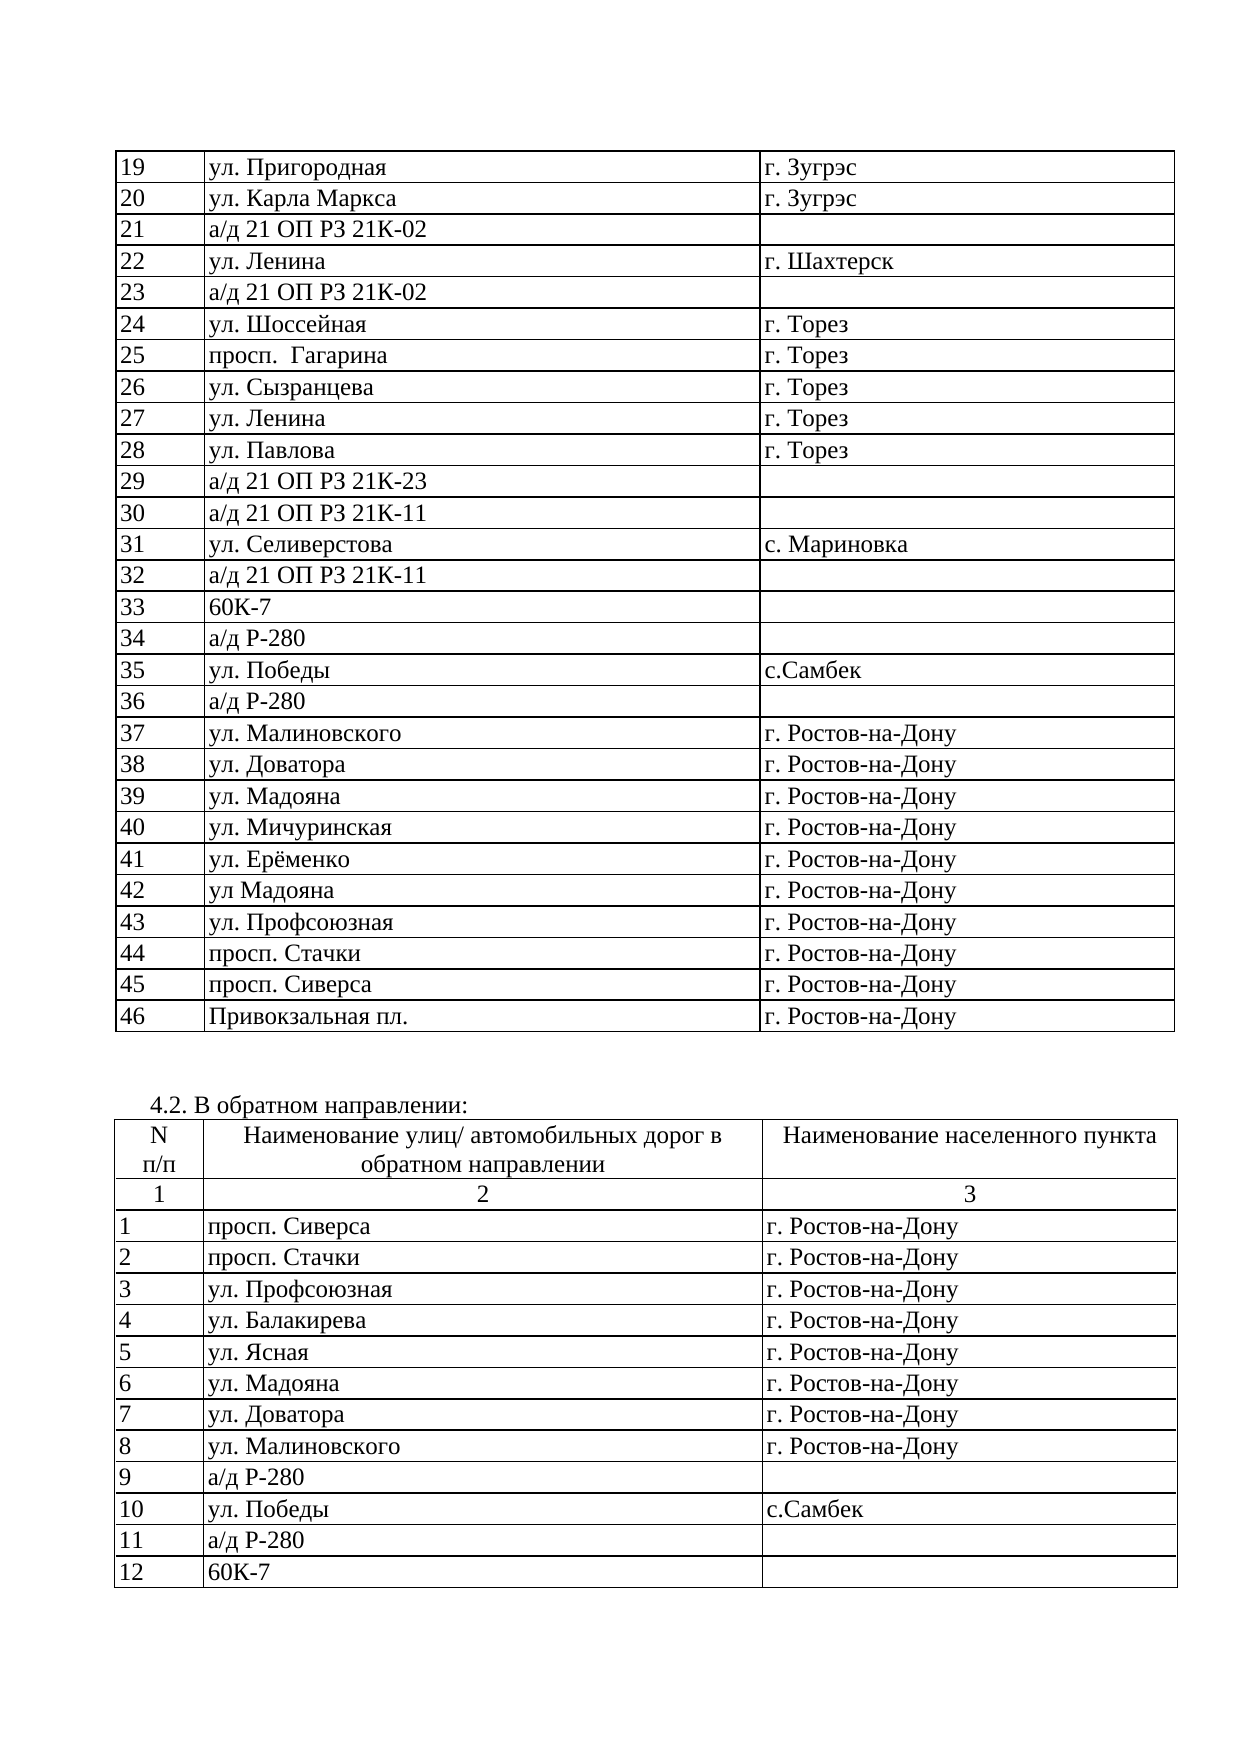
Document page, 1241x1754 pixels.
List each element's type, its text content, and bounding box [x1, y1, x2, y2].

table_cell 2 [115, 1242, 203, 1272]
table_cell 41 [117, 844, 204, 873]
table_cell а/д 21 ОП РЗ 21К-02 [205, 215, 759, 244]
table_cell 39 [117, 781, 204, 811]
table_cell 7 [115, 1399, 203, 1429]
table_cell г. Ростов-на-Дону [761, 781, 1174, 811]
table_cell [761, 592, 1174, 622]
table_cell ул. Пригородная [205, 152, 759, 181]
table_cell 33 [117, 592, 204, 622]
table_cell ул. Сызранцева [205, 372, 759, 402]
table_cell г. Ростов-на-Дону [763, 1335, 1177, 1366]
table_cell 37 [117, 718, 204, 748]
table_cell с.Самбек [763, 1492, 1177, 1524]
table_cell г. Ростов-на-Дону [761, 907, 1174, 936]
table_cell 23 [117, 277, 204, 307]
table_cell г. Ростов-на-Дону [763, 1429, 1177, 1461]
table_cell ул. Ерёменко [205, 844, 759, 873]
table_cell а/д 21 ОП РЗ 21К-11 [205, 498, 759, 527]
table_cell 34 [117, 623, 204, 653]
table_cell просп. Стачки [205, 938, 759, 968]
table_cell г. Ростов-на-Дону [761, 812, 1174, 842]
table_cell 20 [117, 183, 204, 213]
table_cell ул. Павлова [205, 435, 759, 464]
table_cell 6 [115, 1368, 203, 1398]
table_cell 38 [117, 749, 204, 779]
table_cell ул. Шоссейная [205, 309, 759, 339]
table_cell 25 [117, 340, 204, 370]
table_cell [761, 277, 1174, 307]
table_header Наименование населенного пункта [763, 1120, 1177, 1178]
table_cell 60К-7 [205, 592, 759, 622]
table_cell ул Мадояна [205, 875, 759, 905]
table_cell а/д 21 ОП РЗ 21К-11 [205, 561, 759, 590]
table_cell а/д Р-280 [205, 686, 759, 716]
table_cell [761, 623, 1174, 653]
table_cell 21 [117, 215, 204, 244]
table_cell 40 [117, 812, 204, 842]
table_cell 28 [117, 435, 204, 464]
table_cell [761, 561, 1174, 590]
table_cell 9 [115, 1462, 203, 1492]
table_cell г. Ростов-на-Дону [761, 844, 1174, 873]
table_cell ул. Селиверстова [205, 529, 759, 559]
table_cell ул. Ясная [204, 1337, 762, 1366]
table_cell ул. Карла Маркса [205, 183, 759, 213]
table_cell г. Ростов-на-Дону [761, 1001, 1174, 1031]
table_cell 22 [117, 246, 204, 276]
table_cell ул. Ленина [205, 246, 759, 276]
table_cell 10 [115, 1493, 203, 1524]
table_cell 4 [115, 1305, 203, 1335]
table_cell ул. Доватора [204, 1400, 762, 1429]
table_cell просп. Стачки [204, 1242, 762, 1272]
table_cell г. Ростов-на-Дону [763, 1241, 1177, 1272]
table_cell просп. Сиверса [205, 970, 759, 999]
table_cell ул. Победы [204, 1494, 762, 1524]
table_cell ул. Мадояна [205, 781, 759, 811]
table_cell 36 [117, 686, 204, 716]
table_cell 1 [115, 1210, 203, 1241]
table_cell ул. Малиновского [205, 718, 759, 748]
table_cell с.Самбек [761, 655, 1174, 685]
table_cell 60К-7 [204, 1557, 762, 1587]
table_cell просп. Гагарина [205, 340, 759, 370]
table_cell г. Зугрэс [761, 152, 1174, 181]
table_cell г. Ростов-на-Дону [761, 938, 1174, 968]
table_cell ул. Доватора [205, 749, 759, 779]
table_cell 24 [117, 309, 204, 339]
table_cell 43 [117, 907, 204, 936]
table_cell 12 [115, 1556, 203, 1587]
table_cell г. Шахтерск [761, 246, 1174, 276]
table_cell 1 [115, 1179, 203, 1209]
table_cell г. Ростов-на-Дону [763, 1398, 1177, 1429]
table_cell а/д 21 ОП РЗ 21К-23 [205, 466, 759, 496]
table_cell 42 [117, 875, 204, 905]
table_cell 8 [115, 1430, 203, 1461]
table_cell ул. Победы [205, 655, 759, 685]
table_cell ул. Ленина [205, 403, 759, 433]
table_cell Привокзальная пл. [205, 1001, 759, 1031]
table_cell 2 [204, 1179, 762, 1209]
table_cell [763, 1461, 1177, 1492]
table_cell г. Ростов-на-Дону [761, 749, 1174, 779]
table_cell ул. Балакирева [204, 1305, 762, 1335]
table_cell 3 [115, 1273, 203, 1303]
table_cell 3 [763, 1178, 1177, 1209]
table_cell 5 [115, 1336, 203, 1366]
table_cell 11 [115, 1525, 203, 1555]
table_cell 45 [117, 970, 204, 999]
table_cell 32 [117, 561, 204, 590]
table_cell 31 [117, 529, 204, 559]
table_cell просп. Сиверса [204, 1211, 762, 1241]
table_cell ул. Профсоюзная [204, 1274, 762, 1303]
table_cell а/д Р-280 [205, 623, 759, 653]
table_cell ул. Мадояна [204, 1368, 762, 1398]
table_cell 27 [117, 403, 204, 433]
table_cell г. Торез [761, 435, 1174, 464]
table_cell ул. Мичуринская [205, 812, 759, 842]
table_cell [763, 1524, 1177, 1555]
table_cell г. Ростов-на-Дону [763, 1272, 1177, 1303]
table_cell а/д Р-280 [204, 1462, 762, 1492]
table_cell г. Ростов-на-Дону [763, 1366, 1177, 1398]
table_cell [761, 498, 1174, 527]
table_cell 29 [117, 466, 204, 496]
table_cell а/д 21 ОП РЗ 21К-02 [205, 277, 759, 307]
table_cell [761, 215, 1174, 244]
table_cell г. Ростов-на-Дону [763, 1209, 1177, 1241]
table_cell [761, 466, 1174, 496]
table_cell 30 [117, 498, 204, 527]
table_header Наименование улиц/ автомобильных дорог в обратном направлении [204, 1120, 762, 1178]
table_cell г. Торез [761, 340, 1174, 370]
table_cell 26 [117, 372, 204, 402]
table_cell г. Торез [761, 403, 1174, 433]
table_cell 44 [117, 938, 204, 968]
table_cell с. Мариновка [761, 529, 1174, 559]
table_cell 46 [117, 1001, 204, 1031]
table_cell ул. Малиновского [204, 1431, 762, 1461]
table_cell г. Зугрэс [761, 183, 1174, 213]
table_cell г. Ростов-на-Дону [761, 718, 1174, 748]
table_cell ул. Профсоюзная [205, 907, 759, 936]
table_cell [763, 1555, 1177, 1587]
table_cell а/д Р-280 [204, 1525, 762, 1555]
table_cell [761, 686, 1174, 716]
table_cell 19 [117, 152, 204, 181]
text 4.2. В обратном направлении: [150, 1090, 1090, 1119]
table_cell г. Торез [761, 372, 1174, 402]
table_cell г. Ростов-на-Дону [763, 1304, 1177, 1335]
table_header N п/п [115, 1120, 203, 1178]
table_cell г. Ростов-на-Дону [761, 970, 1174, 999]
table_cell 35 [117, 655, 204, 685]
table_cell г. Ростов-на-Дону [761, 875, 1174, 905]
table_cell г. Торез [761, 309, 1174, 339]
